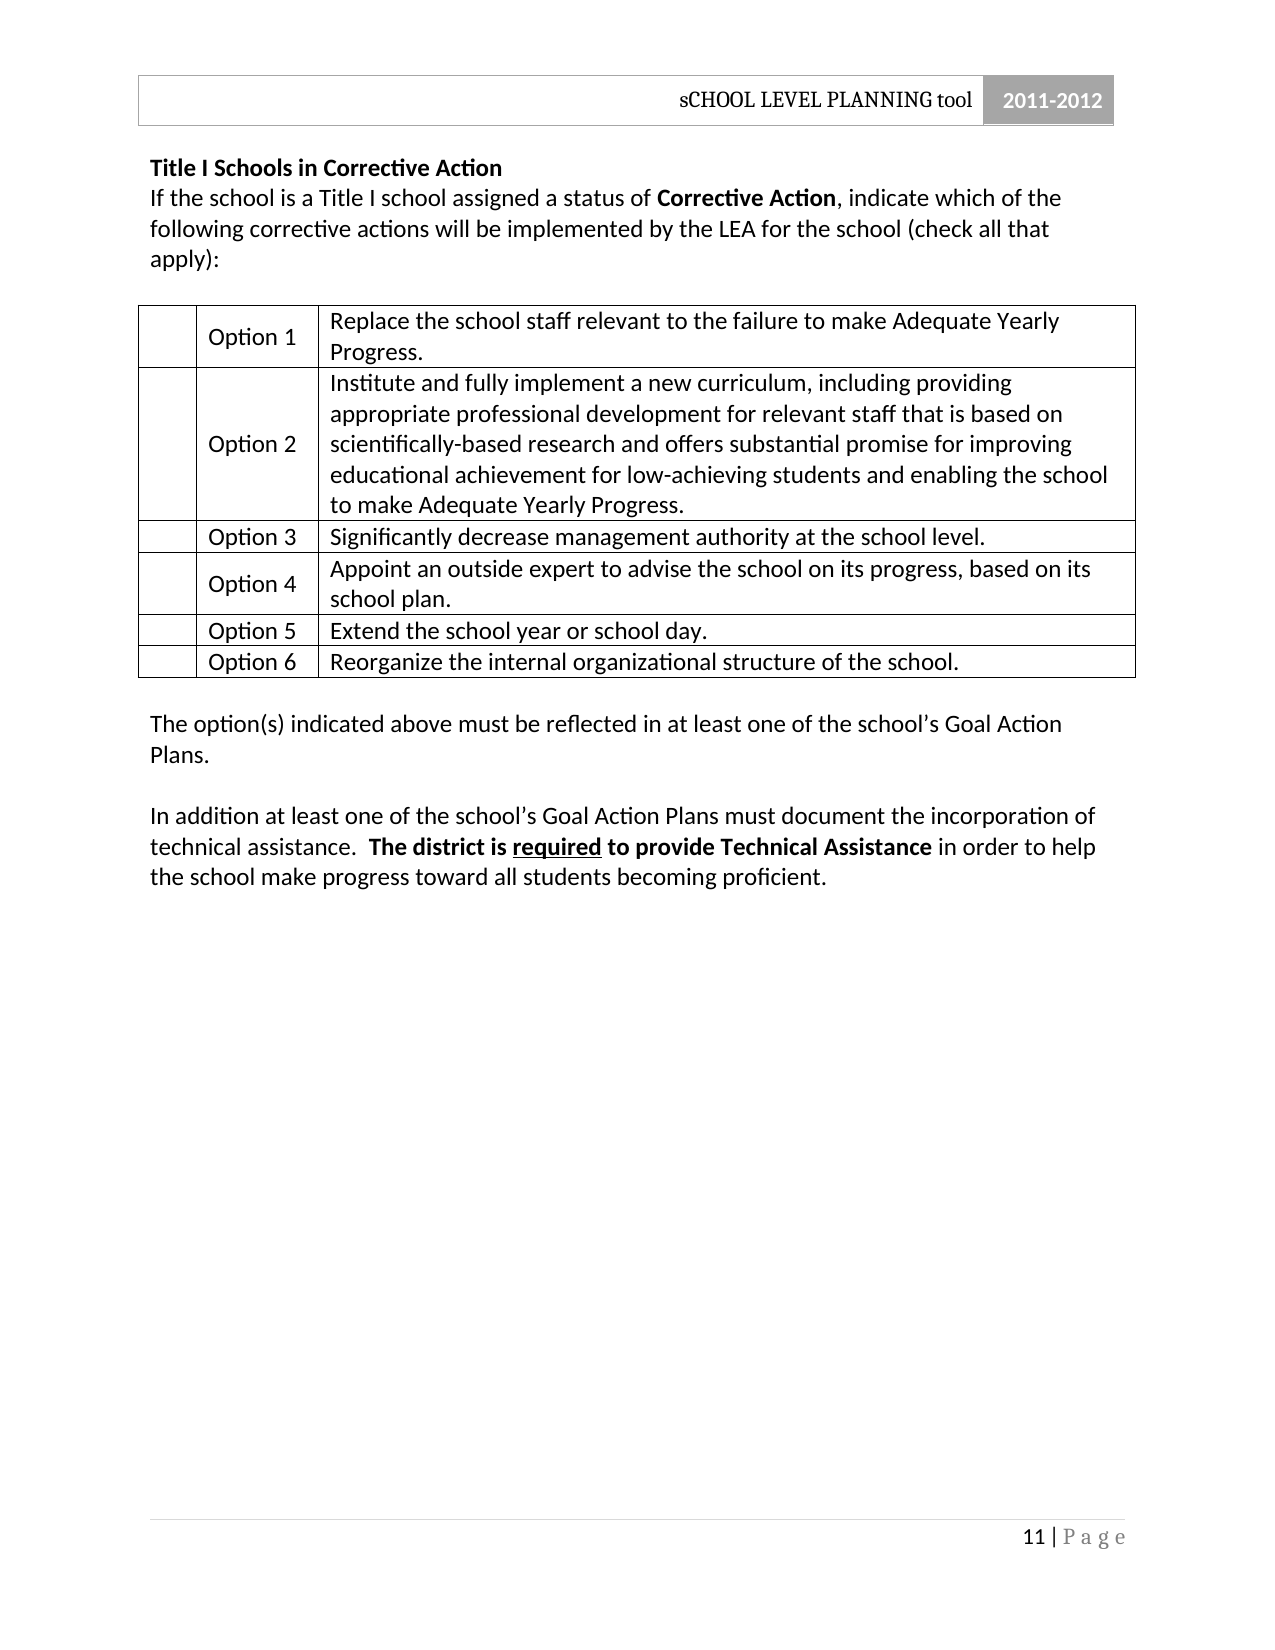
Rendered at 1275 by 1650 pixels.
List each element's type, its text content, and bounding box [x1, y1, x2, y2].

text If the school is a Title I school assigned a status of Corrective Action, indicate which of the following corrective actions will be implemented by the LEA for the school (check all that apply): [150, 182, 1125, 274]
table_header Replace the school staff relevant to the failure to make Adequate Yearly Progress. [319, 306, 1135, 367]
table_cell Extend the school year or school day. [319, 615, 1135, 645]
text Title I Schools in Corrective Action [150, 152, 1125, 182]
text In addition at least one of the school’s Goal Action Plans must document the incorporation of technical assistance. The district is required to provide Technical Assistance in order to help the school make progress toward all students becoming proficient. [150, 800, 1125, 892]
table_cell Option 6 [197, 646, 318, 677]
table_cell Reorganize the internal organizational structure of the school. [319, 646, 1135, 677]
text The option(s) indicated above must be reflected in at least one of the school’s Goal Action Plans. [150, 708, 1125, 769]
table_cell Institute and fully implement a new curriculum, including providing appropriate professional development for relevant staff that is based on scientifically-based research and offers substantial promise for improving educational achievement for low-achieving students and enabling the school to make Adequate Yearly Progress. [319, 368, 1135, 520]
table_cell [139, 368, 196, 520]
table_cell [139, 553, 196, 614]
table_cell Option 3 [197, 521, 318, 552]
table_cell [139, 615, 196, 645]
table_header Option 1 [197, 306, 318, 367]
table_cell Option 5 [197, 615, 318, 645]
table_cell [139, 646, 196, 677]
table_cell [139, 521, 196, 552]
table_cell Option 2 [197, 368, 318, 520]
table_cell Significantly decrease management authority at the school level. [319, 521, 1135, 552]
table_header [139, 306, 196, 367]
table_cell Option 4 [197, 553, 318, 614]
table_cell Appoint an outside expert to advise the school on its progress, based on its school plan. [319, 553, 1135, 614]
